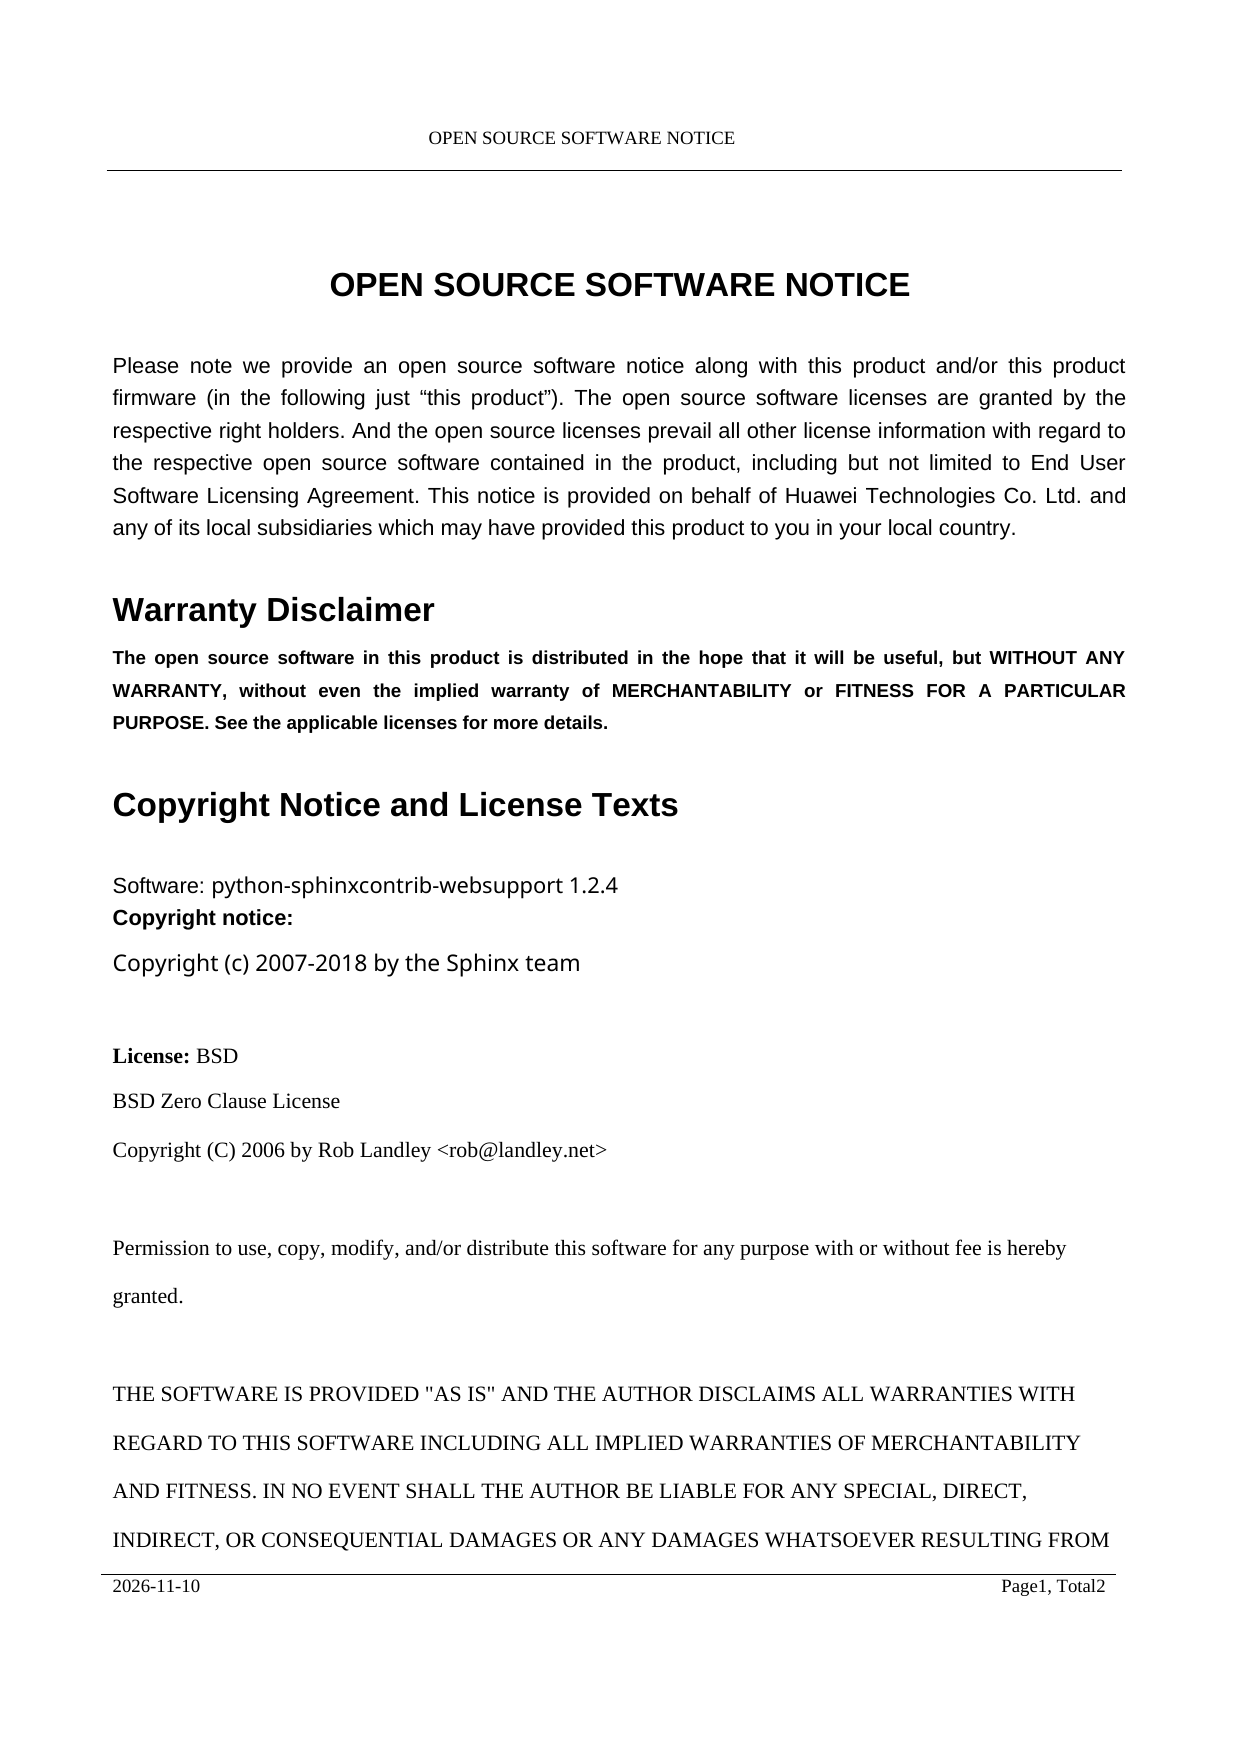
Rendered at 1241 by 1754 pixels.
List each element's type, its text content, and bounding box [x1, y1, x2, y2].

text Warranty Disclaimer [112, 576, 1128, 641]
text Software: python-sphinxcontrib-websupport 1.2.4 [112, 869, 1128, 901]
text OPEN SOURCE SOFTWARE NOTICE [112, 251, 1128, 316]
text Copyright (c) 2007-2018 by the Sphinx team [112, 947, 1128, 979]
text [112, 1085, 1128, 1556]
text Copyright Notice and License Texts [112, 771, 1128, 836]
text The open source software in this product is distributed in the hope that it will be useful, but WITHOUT ANY WARRANTY, without even the implied warranty of MERCHANTABILITY or FITNESS FOR A PARTICULAR PURPOSE. See the applicable licenses for more details. [112, 641, 1128, 739]
text Please note we provide an open source software notice along with this product and/or this product firmware (in the following just “this product”). The open source software licenses are granted by the respective right holders. And the open source licenses prevail all other license information with regard to the respective open source software contained in the product, including but not limited to End User Software Licensing Agreement. This notice is provided on behalf of Huawei Technologies Co. Ltd. and any of its local subsidiaries which may have provided this product to you in your local country. [112, 349, 1128, 544]
text Copyright notice: [112, 901, 1128, 934]
text License: BSD [112, 1040, 1128, 1072]
